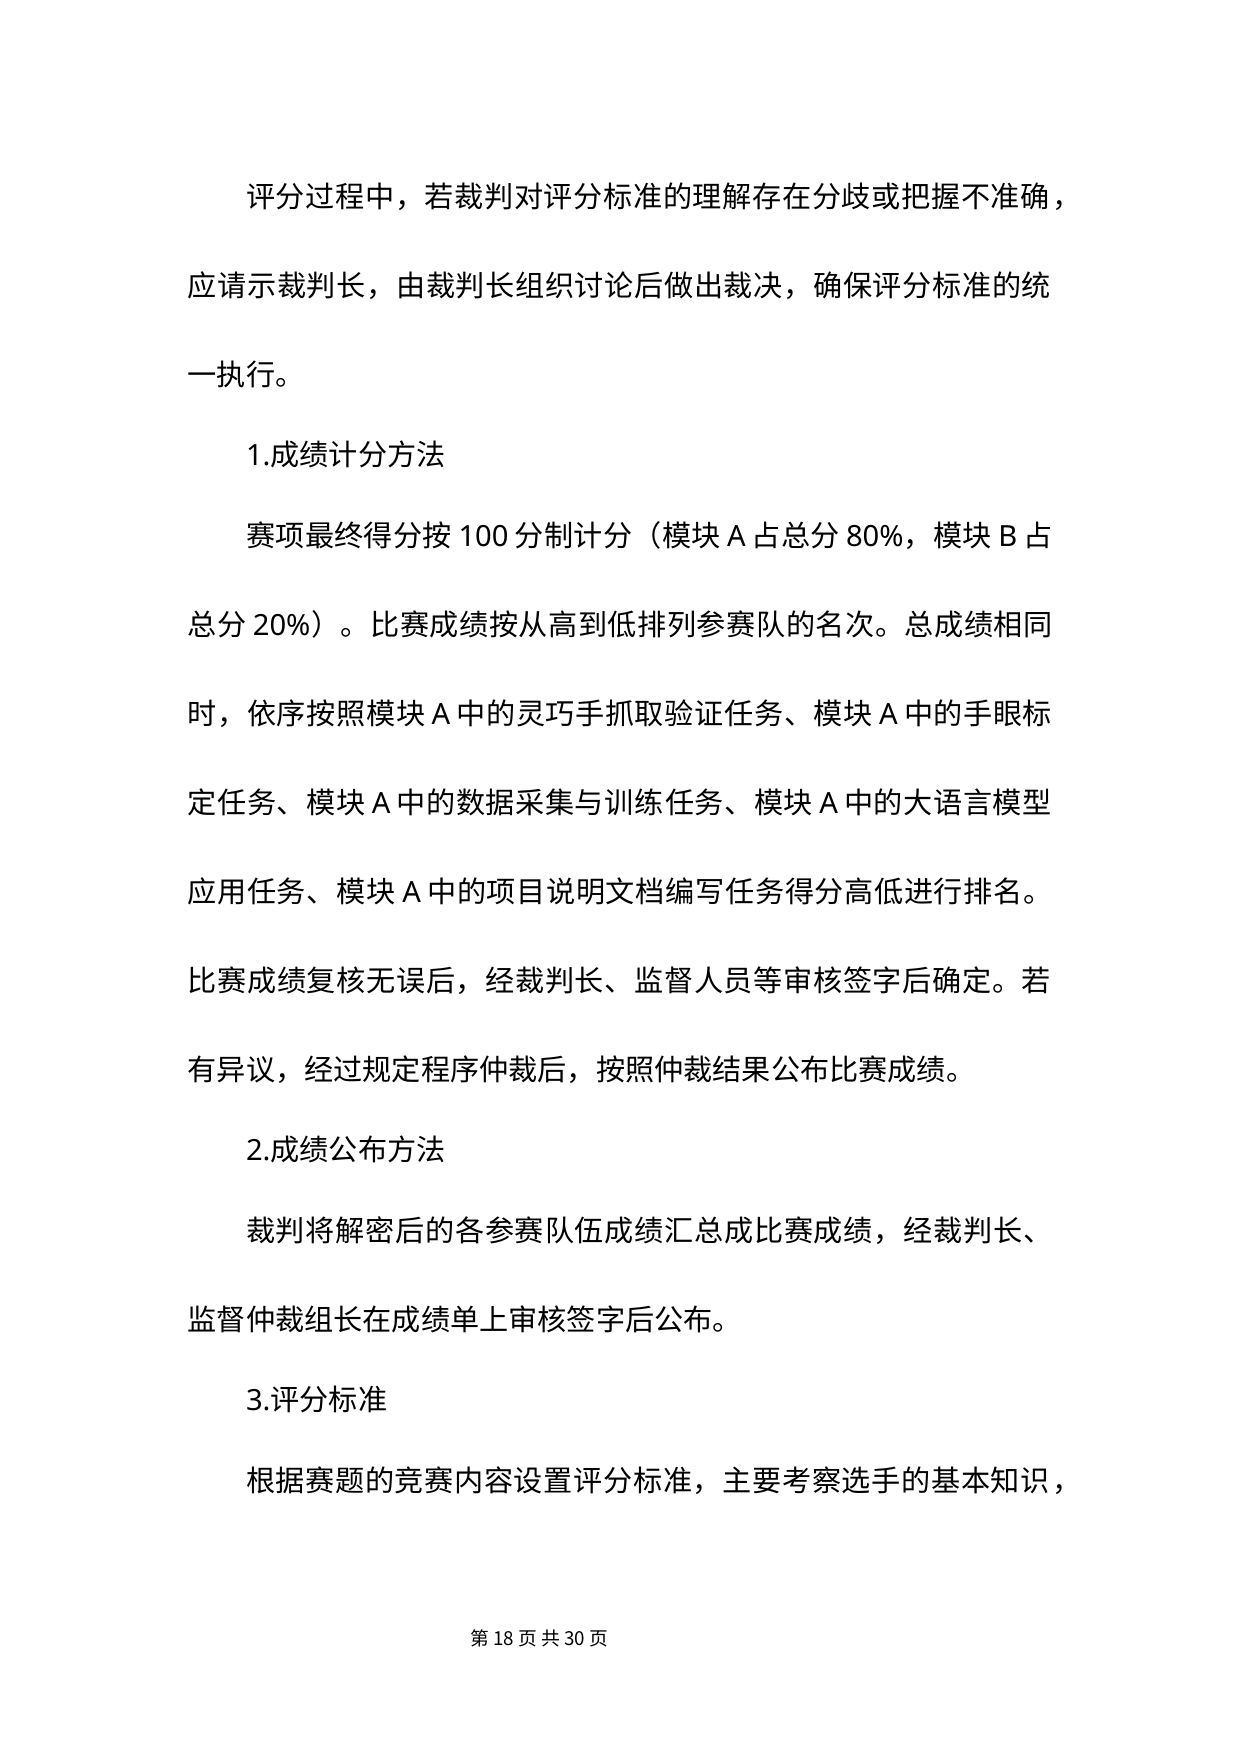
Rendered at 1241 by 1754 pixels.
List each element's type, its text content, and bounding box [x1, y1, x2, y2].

text 裁判将解密后的各参赛队伍成绩汇总成比赛成绩，经裁判长、监督仲裁组长在成绩单上审核签字后公布。 [187, 1196, 1053, 1350]
text 3.评分标准 [187, 1366, 1053, 1431]
text 赛项最终得分按100分制计分（模块A占总分80%，模块B占总分20%）。比赛成绩按从高到低排列参赛队的名次。总成绩相同时，依序按照模块A中的灵巧手抓取验证任务、模块A中的手眼标定任务、模块A中的数据采集与训练任务、模块A中的大语言模型应用任务、模块A中的项目说明文档编写任务得分高低进行排名。比赛成绩复核无误后，经裁判长、监督人员等审核签字后确定。若有异议，经过规定程序仲裁后，按照仲裁结果公布比赛成绩。 [187, 501, 1053, 1100]
text 1.成绩计分方法 [187, 421, 1053, 486]
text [187, 1446, 1053, 1511]
text 评分过程中，若裁判对评分标准的理解存在分歧或把握不准确，应请示裁判长，由裁判长组织讨论后做出裁决，确保评分标准的统一执行。 [187, 162, 1053, 405]
text 2.成绩公布方法 [187, 1116, 1053, 1181]
